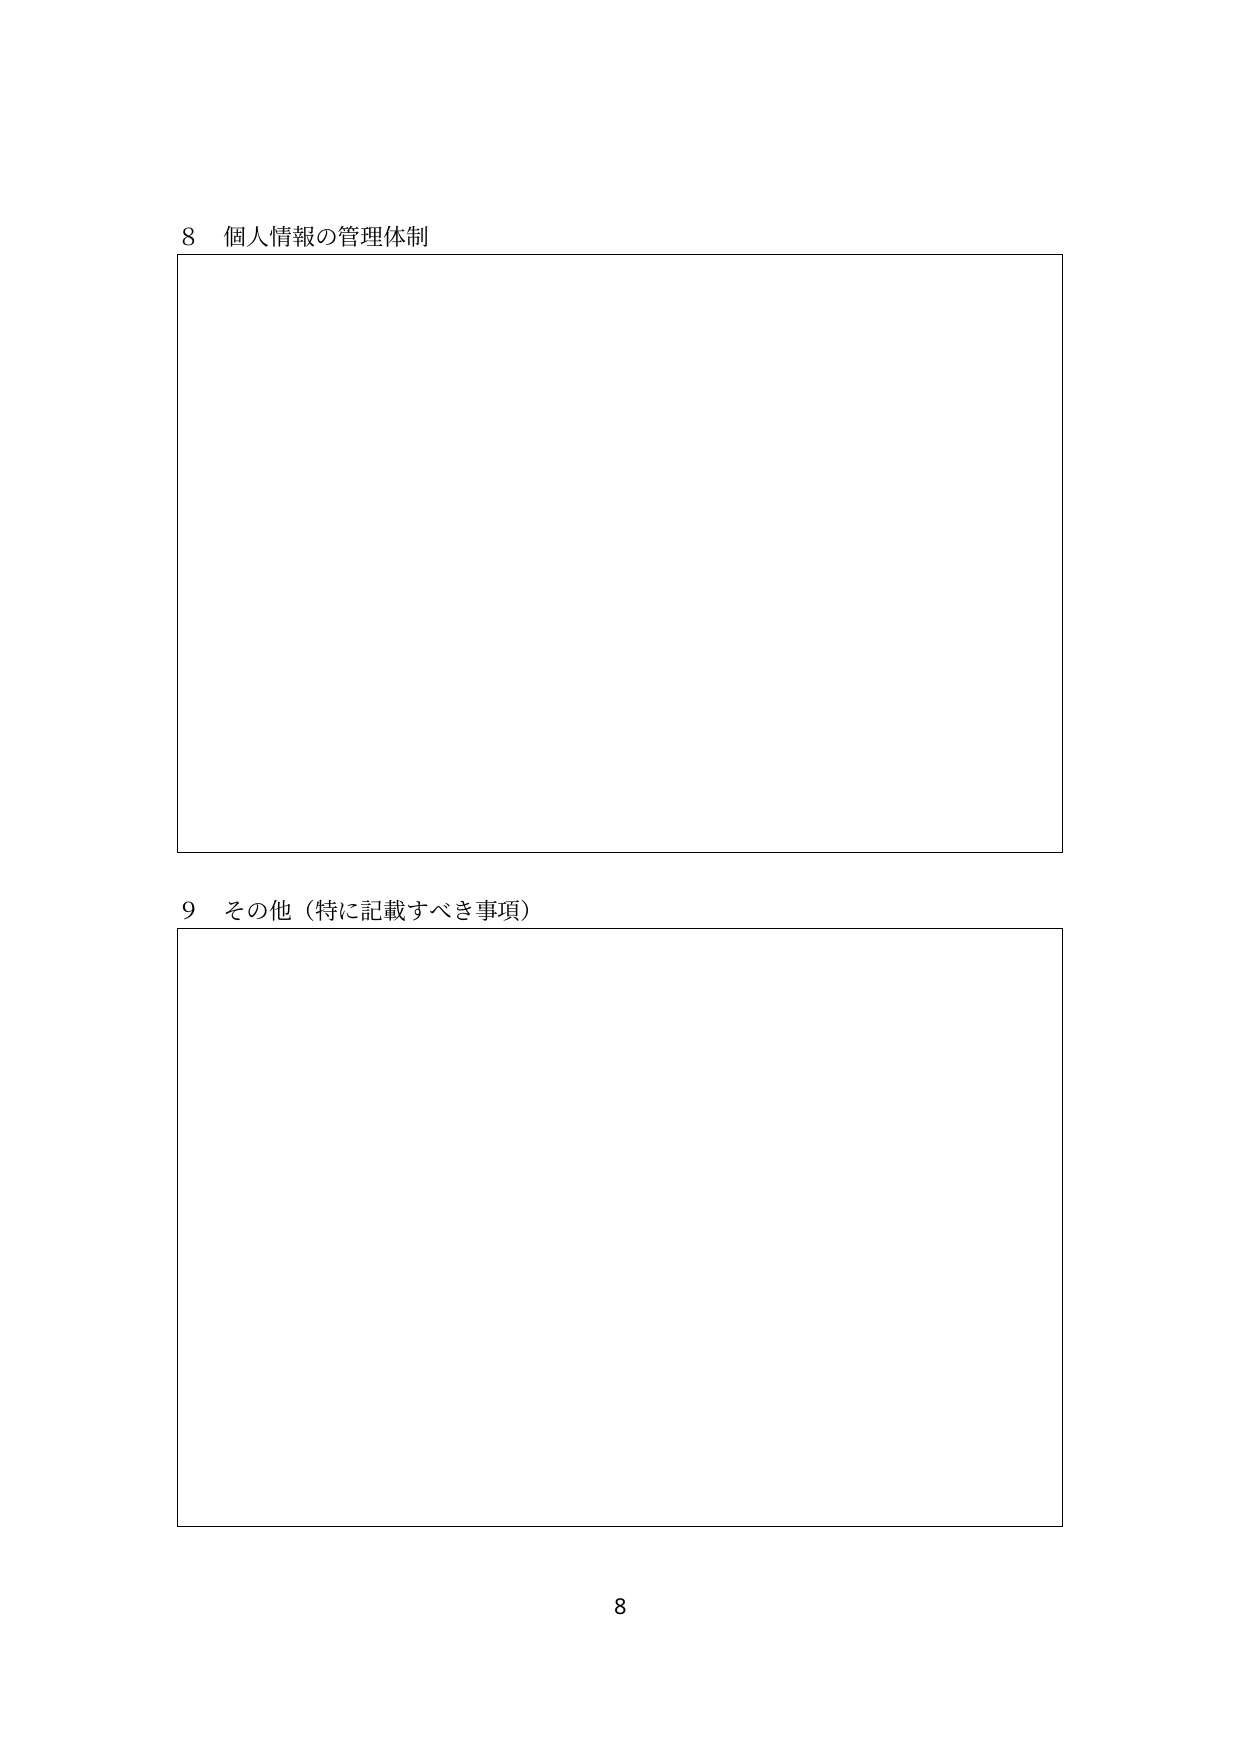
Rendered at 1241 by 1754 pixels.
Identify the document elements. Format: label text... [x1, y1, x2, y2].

table_header [178, 929, 1062, 1526]
text ９ その他（特に記載すべき事項） [177, 890, 1063, 928]
text ８ 個人情報の管理体制 [177, 217, 1063, 254]
table_header [178, 255, 1062, 852]
